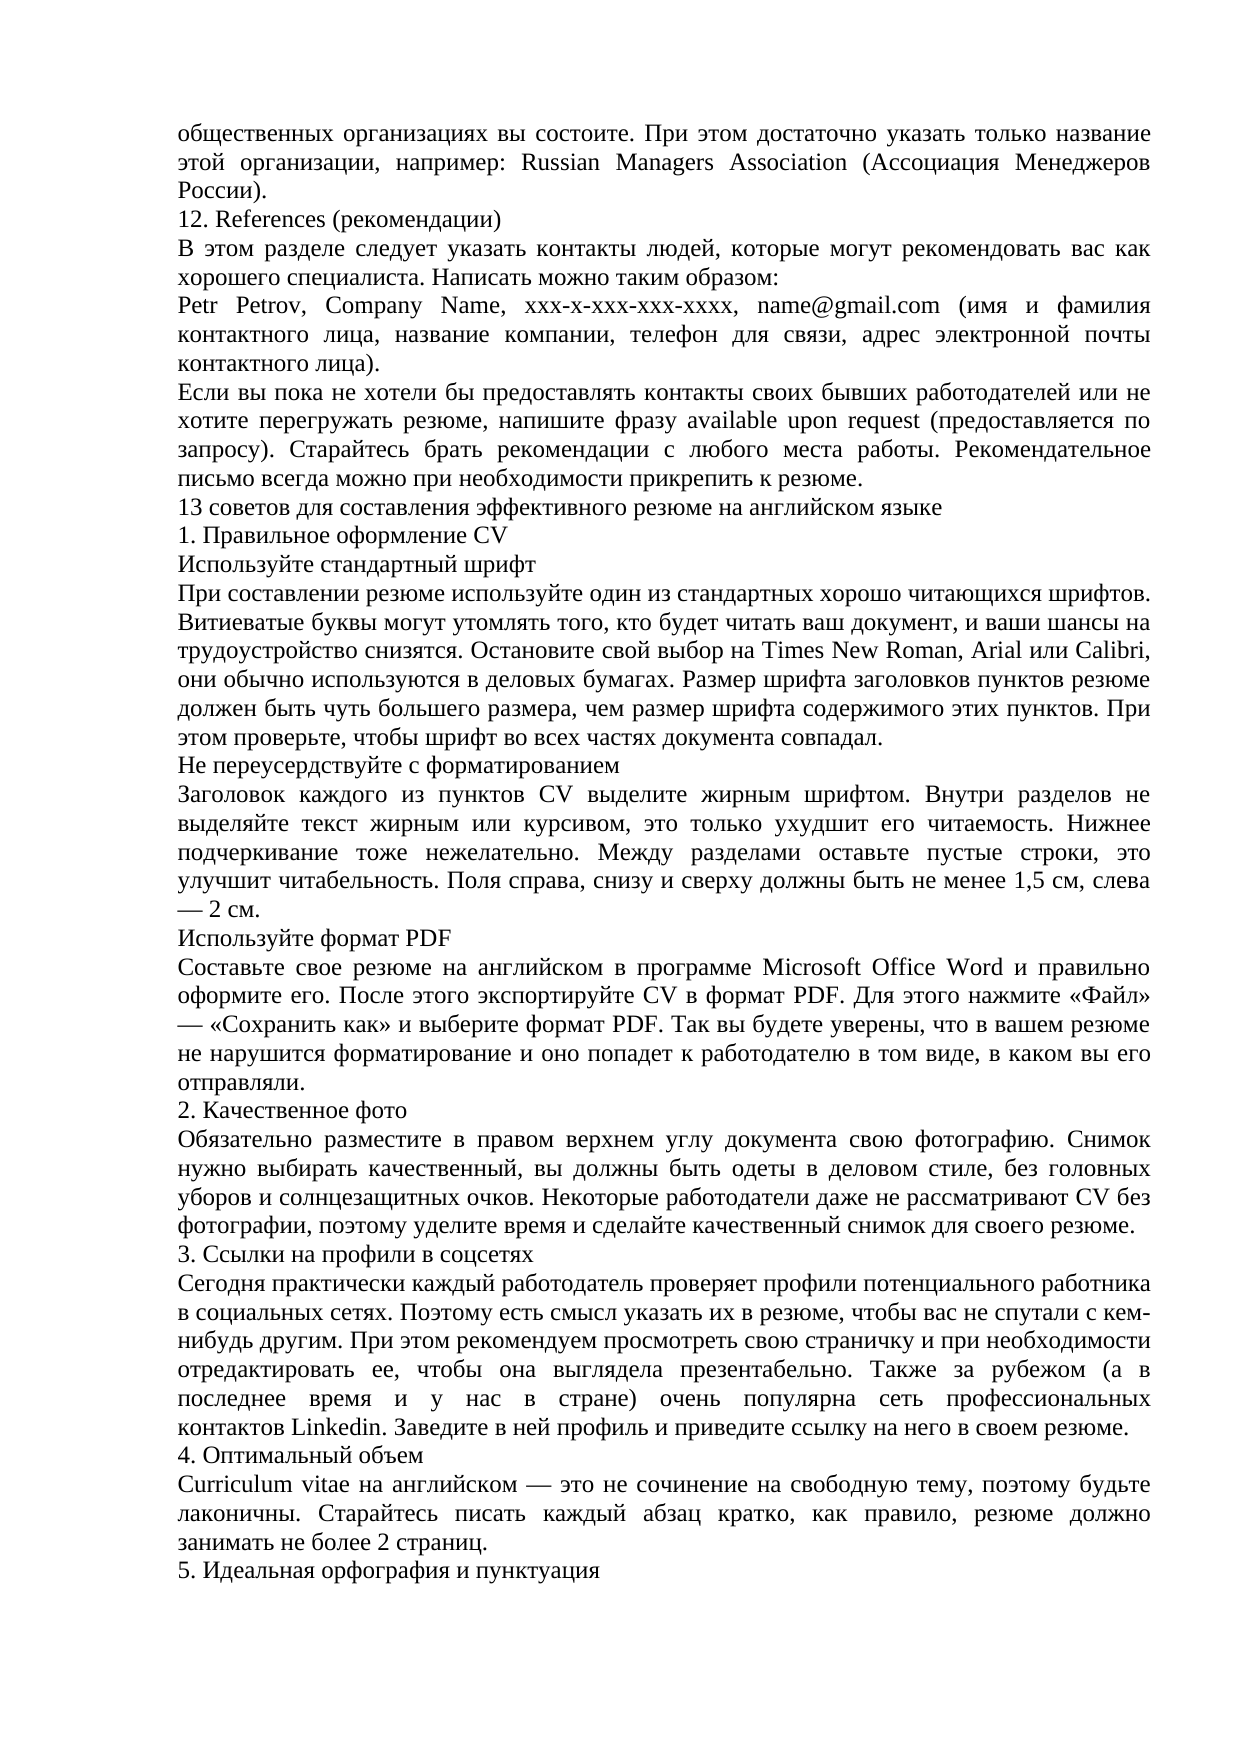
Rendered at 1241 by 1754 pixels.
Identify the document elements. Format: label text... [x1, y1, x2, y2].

text Petr Petrov, Company Name, xxx-x-xxx-xxx-xxxx, name@gmail.com (имя и фамилия контактного лица, название компании, телефон для связи, адрес электронной почты контактного лица). [177, 291, 1152, 377]
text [177, 118, 1152, 204]
text 3. Ссылки на профили в соцсетях [177, 1239, 1152, 1268]
text Заголовок каждого из пунктов CV выделите жирным шрифтом. Внутри разделов не выделяйте текст жирным или курсивом, это только ухудшит его читаемость. Нижнее подчеркивание тоже нежелательно. Между разделами оставьте пустые строки, это улучшит читабельность. Поля справа, снизу и сверху должны быть не менее 1,5 см, слева — 2 см. [177, 779, 1152, 923]
text В этом разделе следует указать контакты людей, которые могут рекомендовать вас как хорошего специалиста. Написать можно таким образом: [177, 233, 1152, 291]
text Используйте стандартный шрифт [177, 549, 1152, 578]
text 13 советов для составления эффективного резюме на английском языке [177, 492, 1152, 521]
text Сегодня практически каждый работодатель проверяет профили потенциального работника в социальных сетях. Поэтому есть смысл указать их в резюме, чтобы вас не спутали с кем-нибудь другим. При этом рекомендуем просмотреть свою страничку и при необходимости отредактировать ее, чтобы она выглядела презентабельно. Также за рубежом (а в последнее время и у нас в стране) очень популярна сеть профессиональных контактов Linkedin. Заведите в ней профиль и приведите ссылку на него в своем резюме. [177, 1268, 1152, 1441]
text При составлении резюме используйте один из стандартных хорошо читающихся шрифтов. Витиеватые буквы могут утомлять того, кто будет читать ваш документ, и ваши шансы на трудоустройство снизятся. Остановите свой выбор на Times New Roman, Arial или Calibri, они обычно используются в деловых бумагах. Размер шрифта заголовков пунктов резюме должен быть чуть большего размера, чем размер шрифта содержимого этих пунктов. При этом проверьте, чтобы шрифт во всех частях документа совпадал. [177, 578, 1152, 751]
text Curriculum vitae на английском — это не сочинение на свободную тему, поэтому будьте лаконичны. Старайтесь писать каждый абзац кратко, как правило, резюме должно занимать не более 2 страниц. [177, 1469, 1152, 1556]
text 5. Идеальная орфография и пунктуация [177, 1556, 1152, 1584]
text 2. Качественное фото [177, 1096, 1152, 1124]
text 12. References (рекомендации) [177, 204, 1152, 233]
text 4. Оптимальный объем [177, 1441, 1152, 1469]
text Обязательно разместите в правом верхнем углу документа свою фотографию. Снимок нужно выбирать качественный, вы должны быть одеты в деловом стиле, без головных уборов и солнцезащитных очков. Некоторые работодатели даже не рассматривают CV без фотографии, поэтому уделите время и сделайте качественный снимок для своего резюме. [177, 1124, 1152, 1239]
text Не переусердствуйте с форматированием [177, 751, 1152, 779]
text 1. Правильное оформление CV [177, 521, 1152, 549]
text Используйте формат PDF [177, 923, 1152, 952]
text Если вы пока не хотели бы предоставлять контакты своих бывших работодателей или не хотите перегружать резюме, напишите фразу available upon request (предоставляется по запросу). Старайтесь брать рекомендации с любого места работы. Рекомендательное письмо всегда можно при необходимости прикрепить к резюме. [177, 377, 1152, 492]
text Составьте свое резюме на английском в программе Microsoft Office Word и правильно оформите его. После этого экспортируйте CV в формат PDF. Для этого нажмите «Файл» — «Сохранить как» и выберите формат PDF. Так вы будете уверены, что в вашем резюме не нарушится форматирование и оно попадет к работодателю в том виде, в каком вы его отправляли. [177, 952, 1152, 1096]
